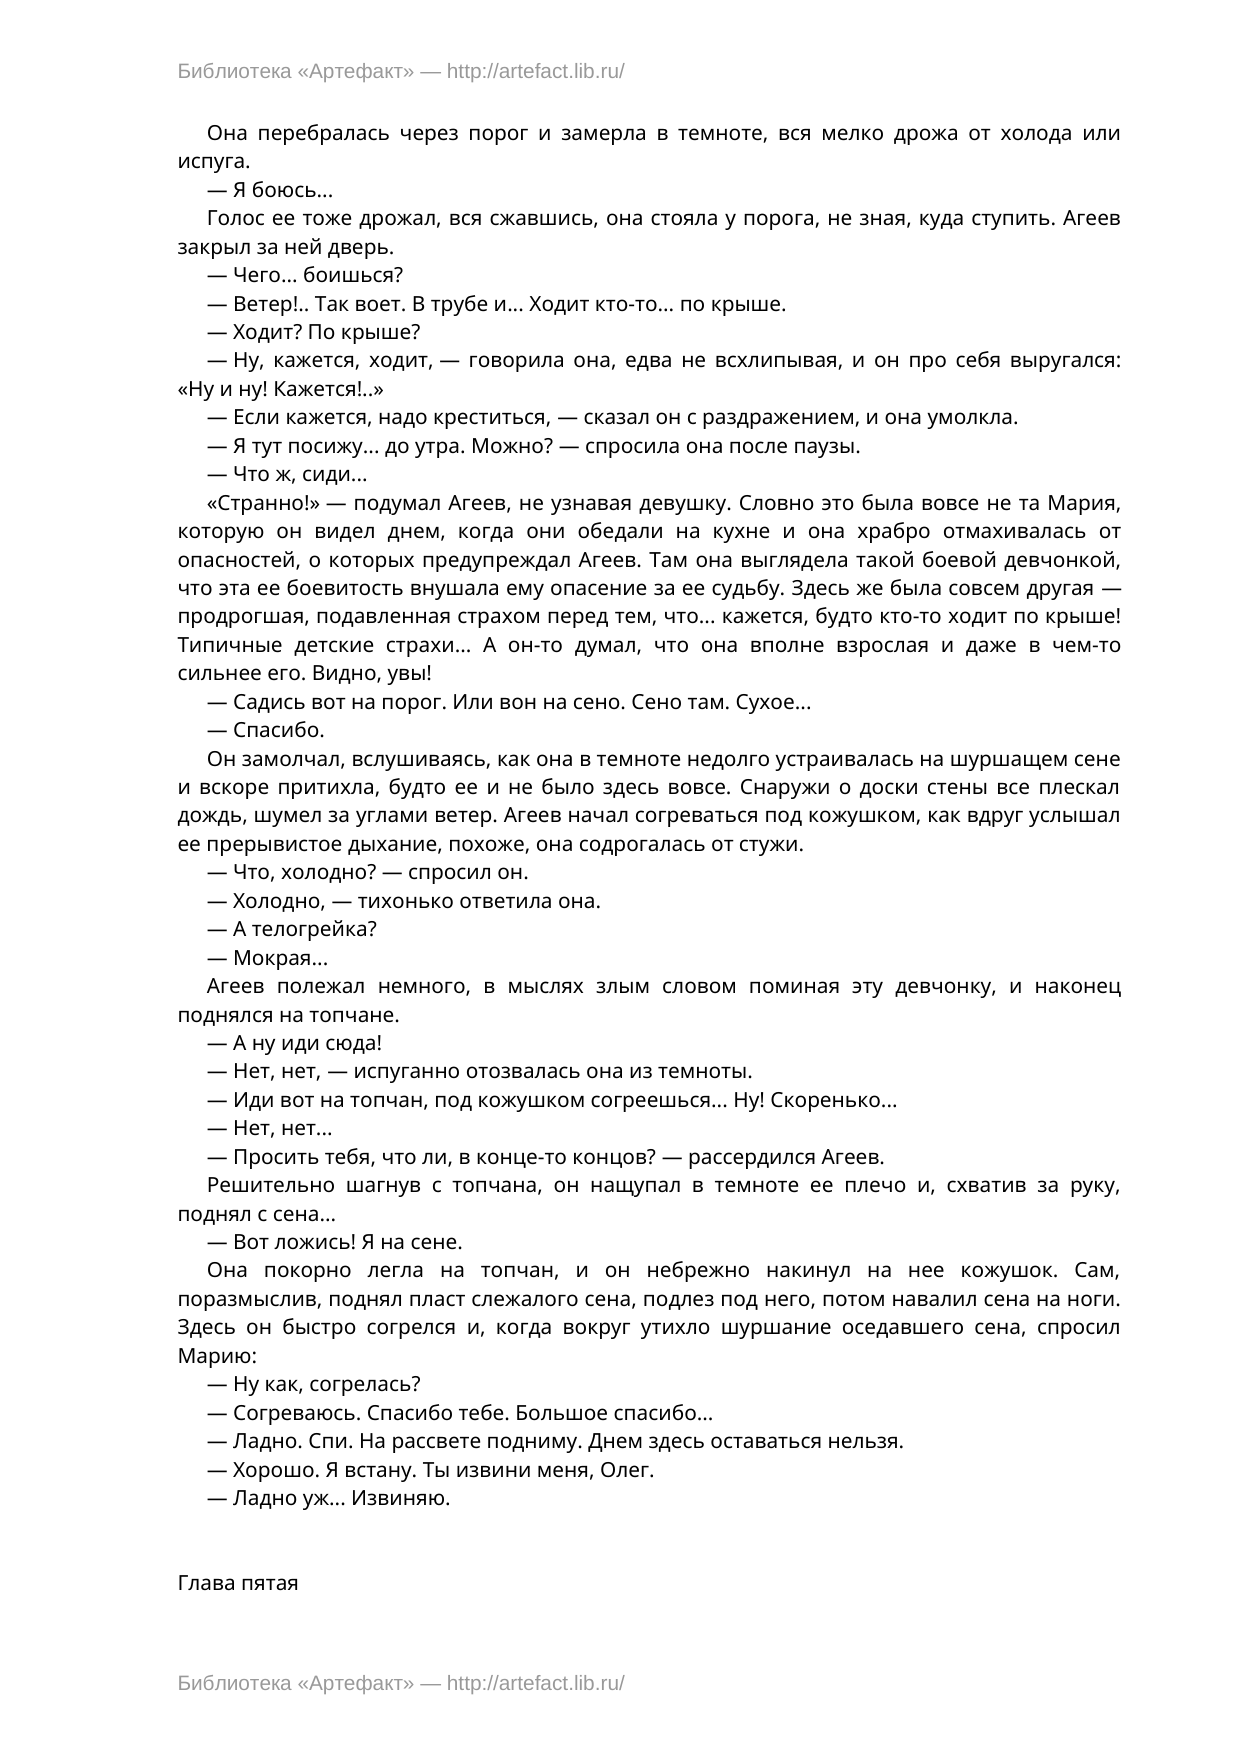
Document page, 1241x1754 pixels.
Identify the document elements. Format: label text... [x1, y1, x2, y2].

text — Холодно, — тихонько ответила она. [177, 886, 1122, 914]
text — Садись вот на порог. Или вон на сено. Сено там. Сухое... [177, 687, 1122, 715]
text — Что, холодно? — спросил он. [177, 857, 1122, 886]
text — Вот ложись! Я на сене. [177, 1227, 1122, 1256]
text — Ладно. Спи. На рассвете подниму. Днем здесь оставаться нельзя. [177, 1426, 1122, 1455]
text — Чего... боишься? [177, 260, 1122, 289]
text Агеев полежал немного, в мыслях злым словом поминая эту девчонку, и наконец поднялся на топчане. [177, 971, 1122, 1028]
text «Странно!» — подумал Агеев, не узнавая девушку. Словно это была вовсе не та Мария, которую он видел днем, когда они обедали на кухне и она храбро отмахивалась от опасностей, о которых предупреждал Агеев. Там она выглядела такой боевой девчонкой, что эта ее боевитость внушала ему опасение за ее судьбу. Здесь же была совсем другая — продрогшая, подавленная страхом перед тем, что... кажется, будто кто-то ходит по крыше! Типичные детские страхи... А он-то думал, что она вполне взрослая и даже в чем-то сильнее его. Видно, увы! [177, 488, 1122, 687]
text Голос ее тоже дрожал, вся сжавшись, она стояла у порога, не зная, куда ступить. Агеев закрыл за ней дверь. [177, 203, 1122, 260]
subtitle Глава пятая [177, 1568, 1122, 1597]
text — Мокрая... [177, 943, 1122, 971]
text — Ветер!.. Так воет. В трубе и... Ходит кто-то... по крыше. [177, 289, 1122, 317]
text — Я тут посижу... до утра. Можно? — спросила она после паузы. [177, 431, 1122, 459]
text — Если кажется, надо креститься, — сказал он с раздражением, и она умолкла. [177, 402, 1122, 431]
text — Ладно уж... Извиняю. [177, 1483, 1122, 1512]
text — Хорошо. Я встану. Ты извини меня, Олег. [177, 1455, 1122, 1483]
text — Просить тебя, что ли, в конце-то концов? — рассердился Агеев. [177, 1142, 1122, 1170]
text — Что ж, сиди... [177, 459, 1122, 488]
text — Ну как, согрелась? [177, 1369, 1122, 1398]
text — Согреваюсь. Спасибо тебе. Большое спасибо... [177, 1398, 1122, 1426]
text Решительно шагнув с топчана, он нащупал в темноте ее плечо и, схватив за руку, поднял с сена... [177, 1170, 1122, 1227]
text — Ходит? По крыше? [177, 317, 1122, 346]
text Она перебралась через порог и замерла в темноте, вся мелко дрожа от холода или испуга. [177, 118, 1122, 175]
text — Спасибо. [177, 715, 1122, 744]
text Он замолчал, вслушиваясь, как она в темноте недолго устраивалась на шуршащем сене и вскоре притихла, будто ее и не было здесь вовсе. Снаружи о доски стены все плескал дождь, шумел за углами ветер. Агеев начал согреваться под кожушком, как вдруг услышал ее прерывистое дыхание, похоже, она содрогалась от стужи. [177, 744, 1122, 857]
text — Нет, нет... [177, 1113, 1122, 1142]
text — А ну иди сюда! [177, 1028, 1122, 1057]
text — Ну, кажется, ходит, — говорила она, едва не всхлипывая, и он про себя выругался: «Ну и ну! Кажется!..» [177, 346, 1122, 402]
text — Я боюсь... [177, 175, 1122, 203]
text — А телогрейка? [177, 914, 1122, 943]
text — Нет, нет, — испуганно отозвалась она из темноты. [177, 1057, 1122, 1085]
text — Иди вот на топчан, под кожушком согреешься... Ну! Скоренько... [177, 1085, 1122, 1113]
text Она покорно легла на топчан, и он небрежно накинул на нее кожушок. Сам, поразмыслив, поднял пласт слежалого сена, подлез под него, потом навалил сена на ноги. Здесь он быстро согрелся и, когда вокруг утихло шуршание оседавшего сена, спросил Марию: [177, 1256, 1122, 1369]
